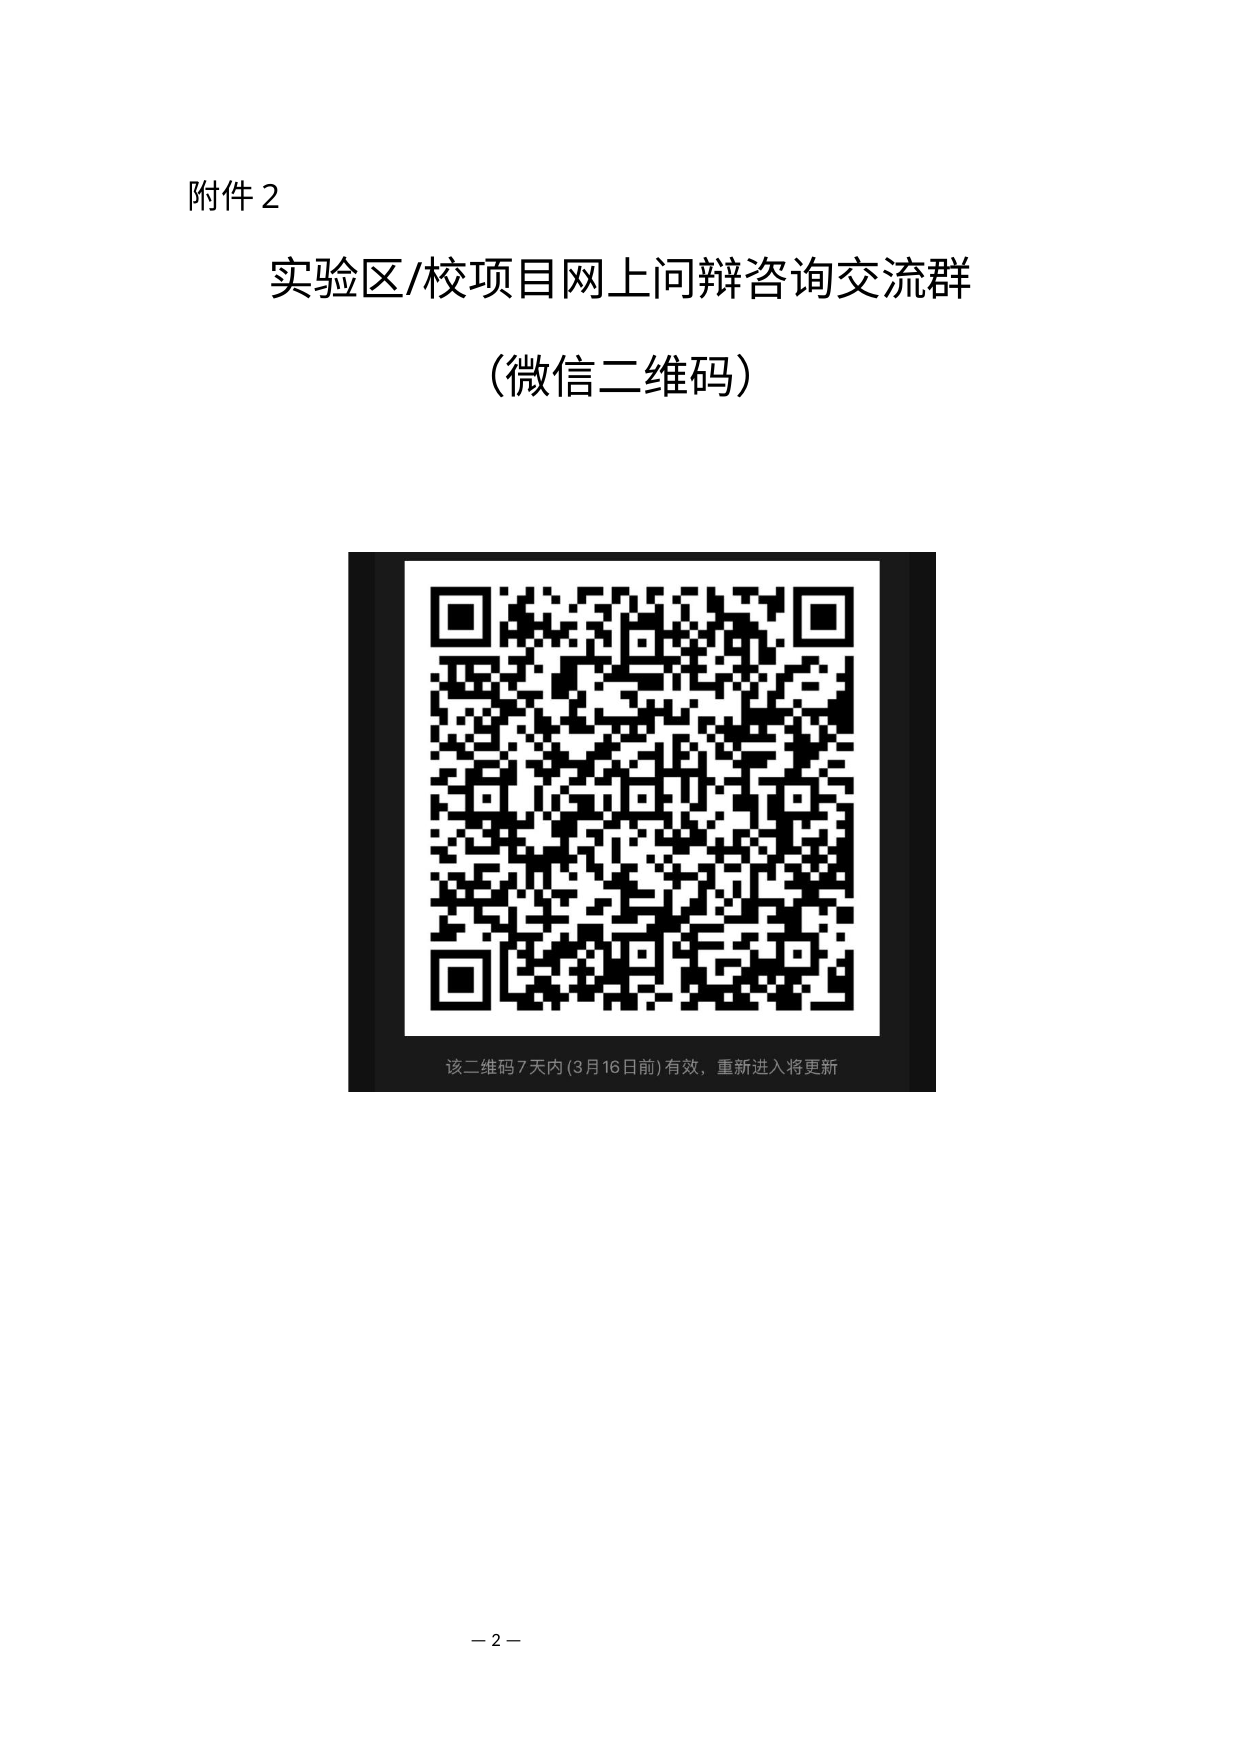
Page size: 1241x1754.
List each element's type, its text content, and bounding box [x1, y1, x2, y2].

text 实验区/校项目网上问辩咨询交流群 [187, 227, 1053, 324]
text 附件2 [187, 162, 1053, 227]
picture [348, 552, 936, 1092]
text （微信二维码） [187, 324, 1053, 422]
